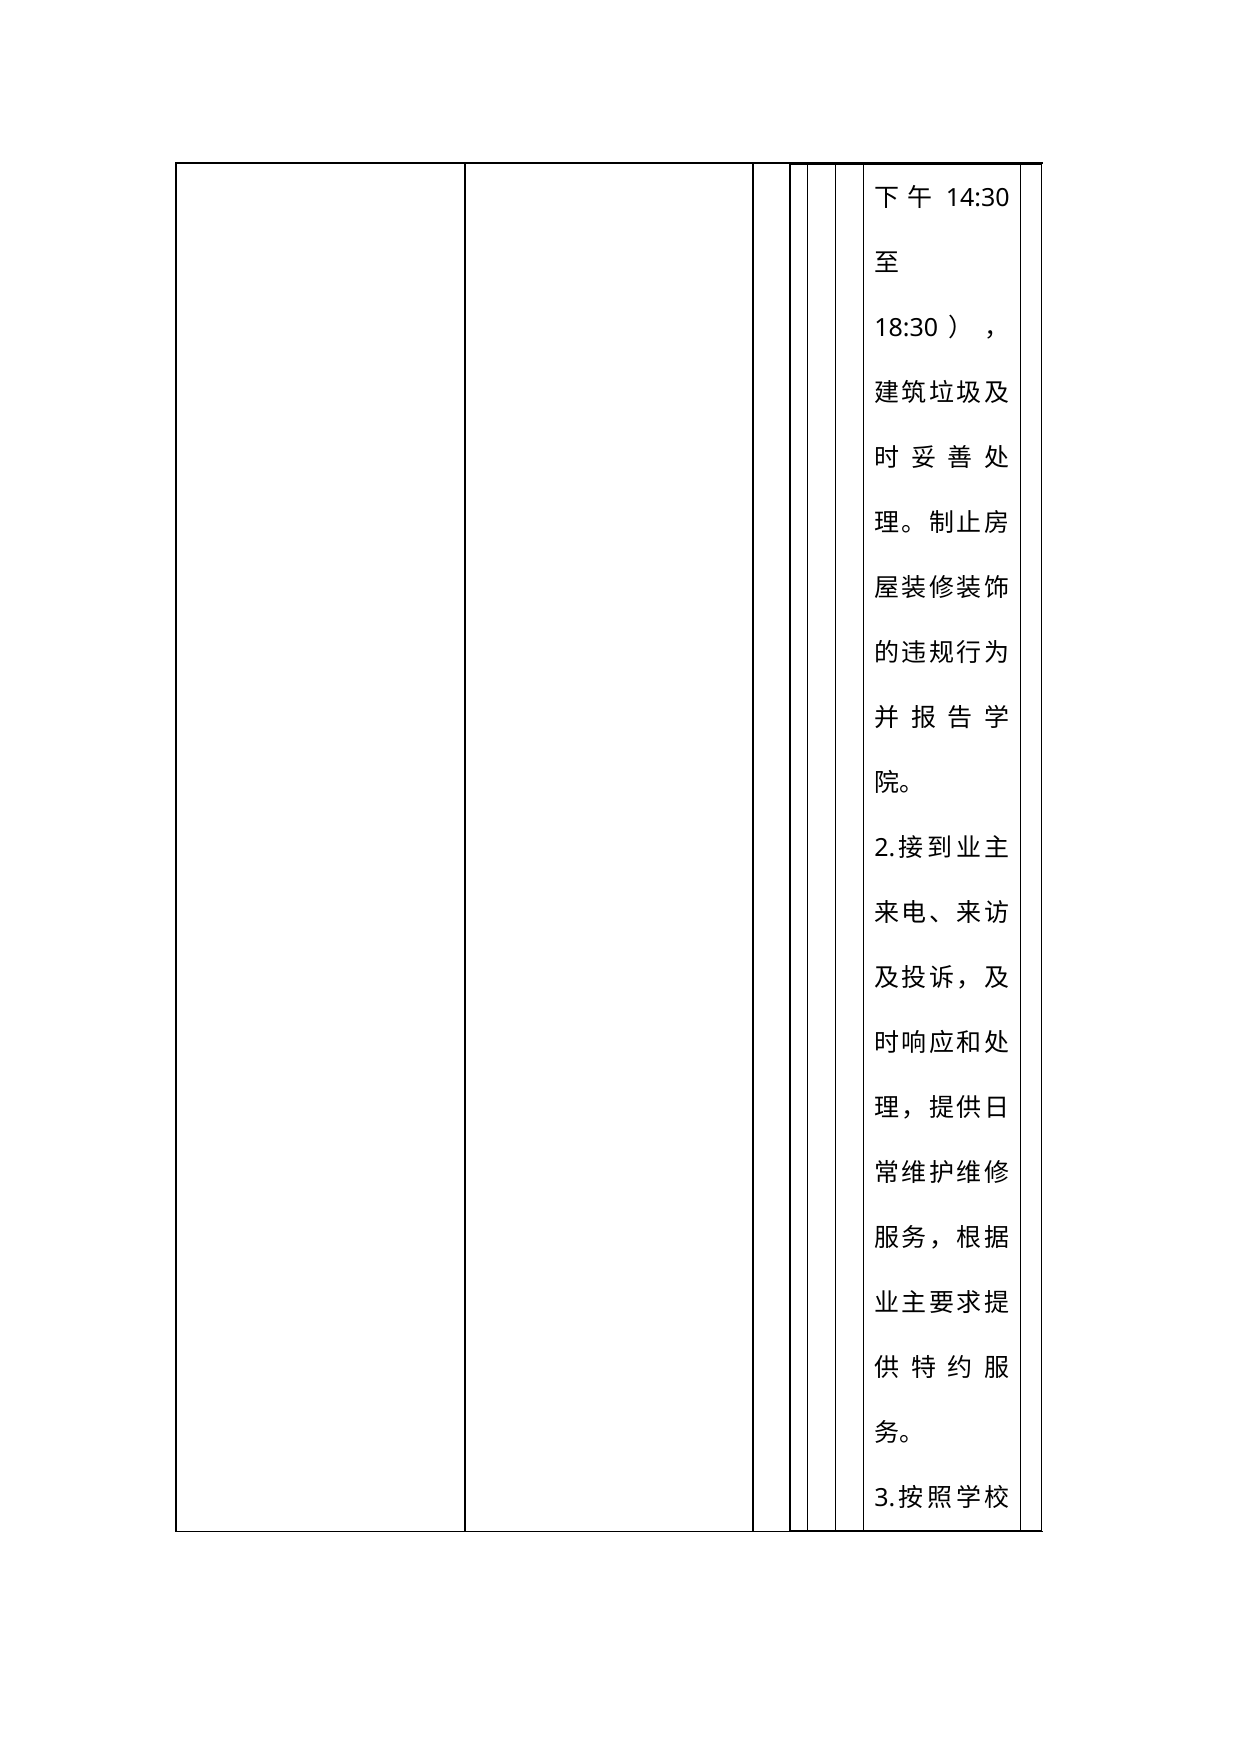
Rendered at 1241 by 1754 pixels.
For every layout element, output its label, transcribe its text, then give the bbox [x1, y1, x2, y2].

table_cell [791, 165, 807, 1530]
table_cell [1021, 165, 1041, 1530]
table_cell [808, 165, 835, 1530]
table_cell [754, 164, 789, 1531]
table_cell 1 [177, 164, 464, 1531]
table_cell [466, 164, 752, 1531]
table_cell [864, 165, 1020, 1530]
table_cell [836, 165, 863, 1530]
